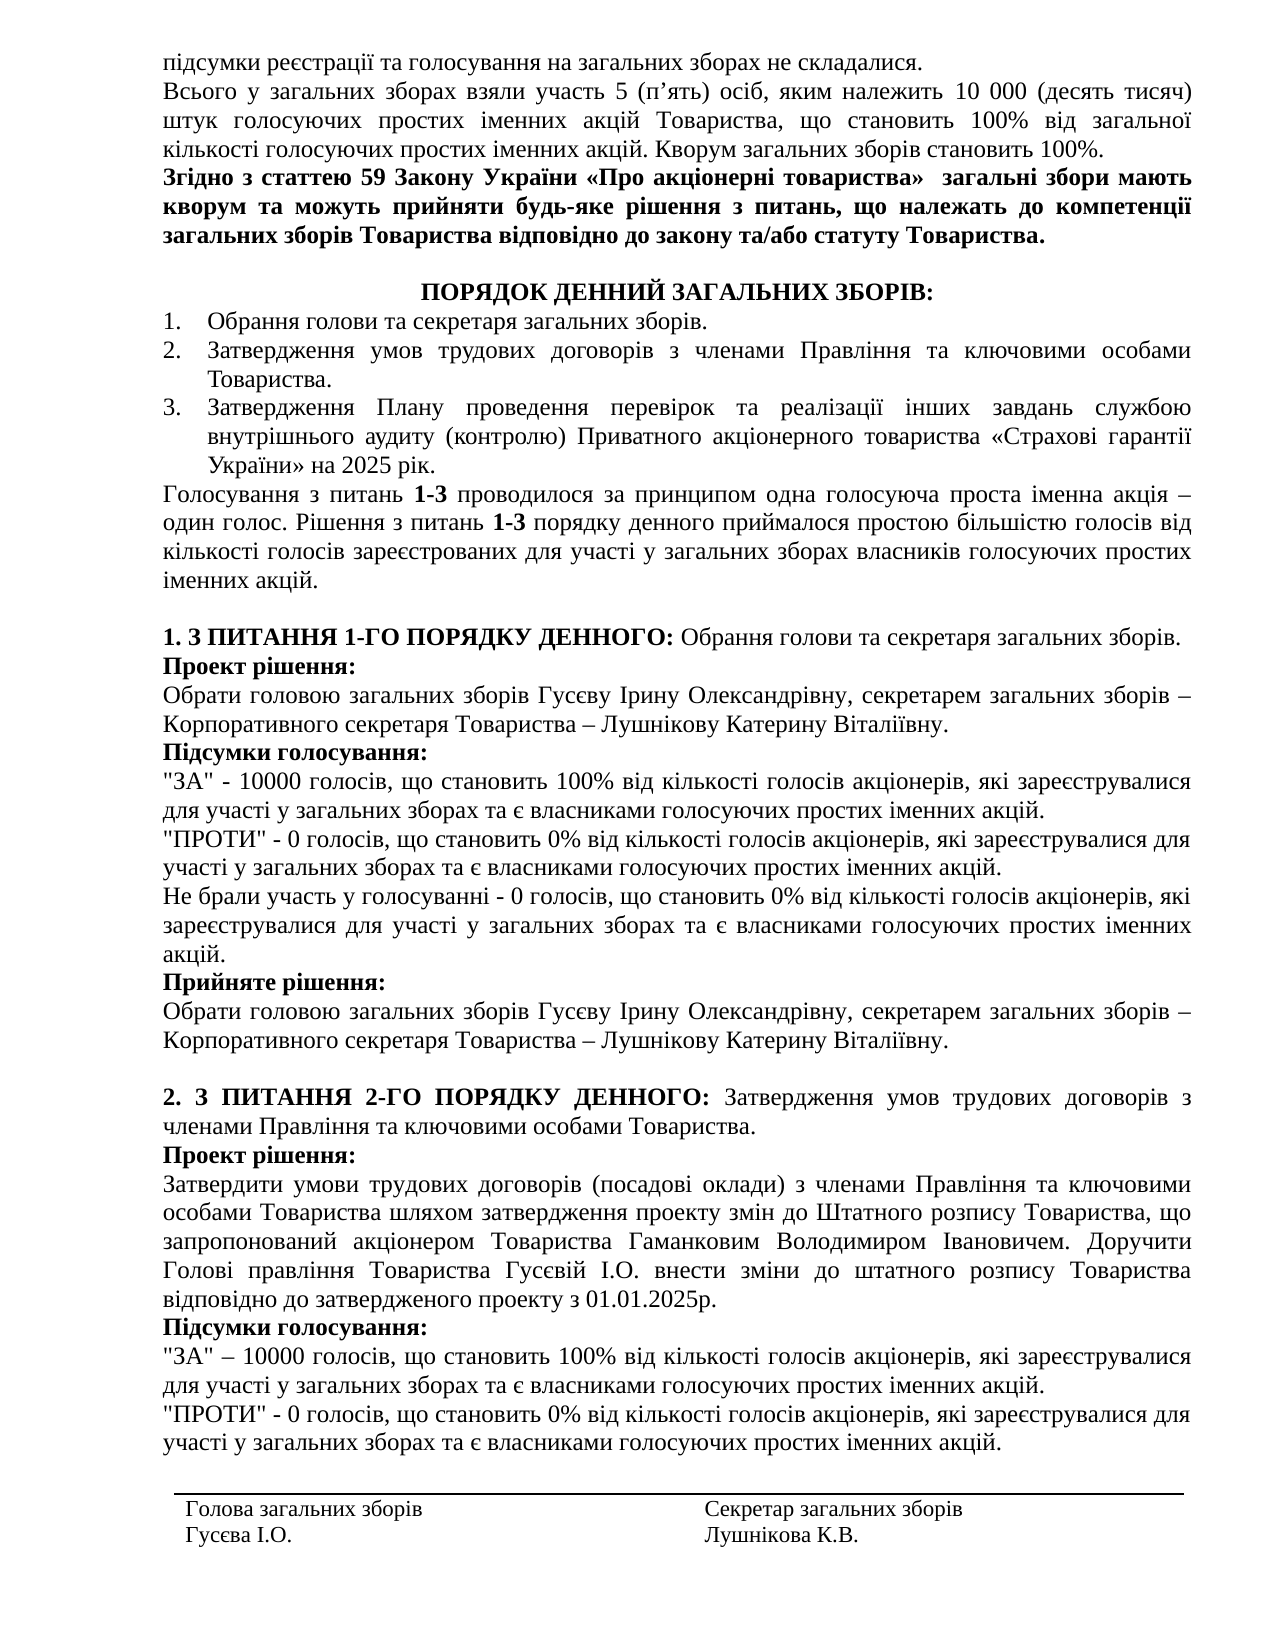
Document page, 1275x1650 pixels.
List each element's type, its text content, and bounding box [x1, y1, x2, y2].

text 2. З ПИТАННЯ 2-ГО ПОРЯДКУ ДЕННОГО: Затвердження умов трудових договорів з членами Правління та ключовими особами Товариства. [163, 1082, 1192, 1140]
list Обрання голови та секретаря загальних зборів. [163, 306, 1192, 335]
text Згідно з статтею 59 Закону України «Про акціонерні товариства» загальні збори мають кворум та можуть прийняти будь-яке рішення з питань, що належать до компетенції загальних зборів Товариства відповідно до закону та/або статуту Товариства. [163, 162, 1192, 249]
list Затвердження Плану проведення перевірок та реалізації інших завдань службою внутрішнього аудиту (контролю) Приватного акціонерного товариства «Страхові гарантії України» на 2025 рік. [163, 392, 1192, 479]
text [163, 47, 1192, 76]
text ПОРЯДОК ДЕННИЙ ЗАГАЛЬНИХ ЗБОРІВ: [163, 277, 1192, 306]
text Не брали участь у голосуванні - 0 голосів, що становить 0% від кількості голосів акціонерів, які зареєструвалися для участі у загальних зборах та є власниками голосуючих простих іменних акцій. [163, 881, 1192, 967]
text "ПРОТИ" - 0 голосів, що становить 0% від кількості голосів акціонерів, які зареєструвалися для участі у загальних зборах та є власниками голосуючих простих іменних акцій. [163, 1399, 1192, 1456]
text "ЗА" – 10000 голосів, що становить 100% від кількості голосів акціонерів, які зареєструвалися для участі у загальних зборах та є власниками голосуючих простих іменних акцій. [163, 1341, 1192, 1399]
text Всього у загальних зборах взяли участь 5 (п’ять) осіб, яким належить 10 000 (десять тисяч) штук голосуючих простих іменних акцій Товариства, що становить 100% від загальної кількості голосуючих простих іменних акцій. Кворум загальних зборів становить 100%. [163, 76, 1192, 162]
text Підсумки голосування: [163, 737, 1192, 766]
list Затвердження умов трудових договорів з членами Правління та ключовими особами Товариства. [163, 335, 1192, 392]
text Проект рішення: [163, 1140, 1192, 1169]
text "ПРОТИ" - 0 голосів, що становить 0% від кількості голосів акціонерів, які зареєструвалися для участі у загальних зборах та є власниками голосуючих простих іменних акцій. [163, 824, 1192, 881]
text "ЗА" - 10000 голосів, що становить 100% від кількості голосів акціонерів, які зареєструвалися для участі у загальних зборах та є власниками голосуючих простих іменних акцій. [163, 766, 1192, 824]
text Підсумки голосування: [163, 1312, 1192, 1341]
text Голосування з питань 1-3 проводилося за принципом одна голосуюча проста іменна акція – один голос. Рішення з питань 1-3 порядку денного приймалося простою більшістю голосів від кількості голосів зареєстрованих для участі у загальних зборах власників голосуючих простих іменних акцій. [163, 479, 1192, 594]
text Прийняте рішення: [163, 967, 1192, 996]
text Обрати головою загальних зборів Гусєву Ірину Олександрівну, секретарем загальних зборів – Корпоративного секретаря Товариства – Лушнікову Катерину Віталіївну. [163, 680, 1192, 737]
text Проект рішення: [163, 651, 1192, 680]
text 1. З ПИТАННЯ 1-ГО ПОРЯДКУ ДЕННОГО: Обрання голови та секретаря загальних зборів. [163, 622, 1192, 651]
text Обрати головою загальних зборів Гусєву Ірину Олександрівну, секретарем загальних зборів – Корпоративного секретаря Товариства – Лушнікову Катерину Віталіївну. [163, 996, 1192, 1054]
